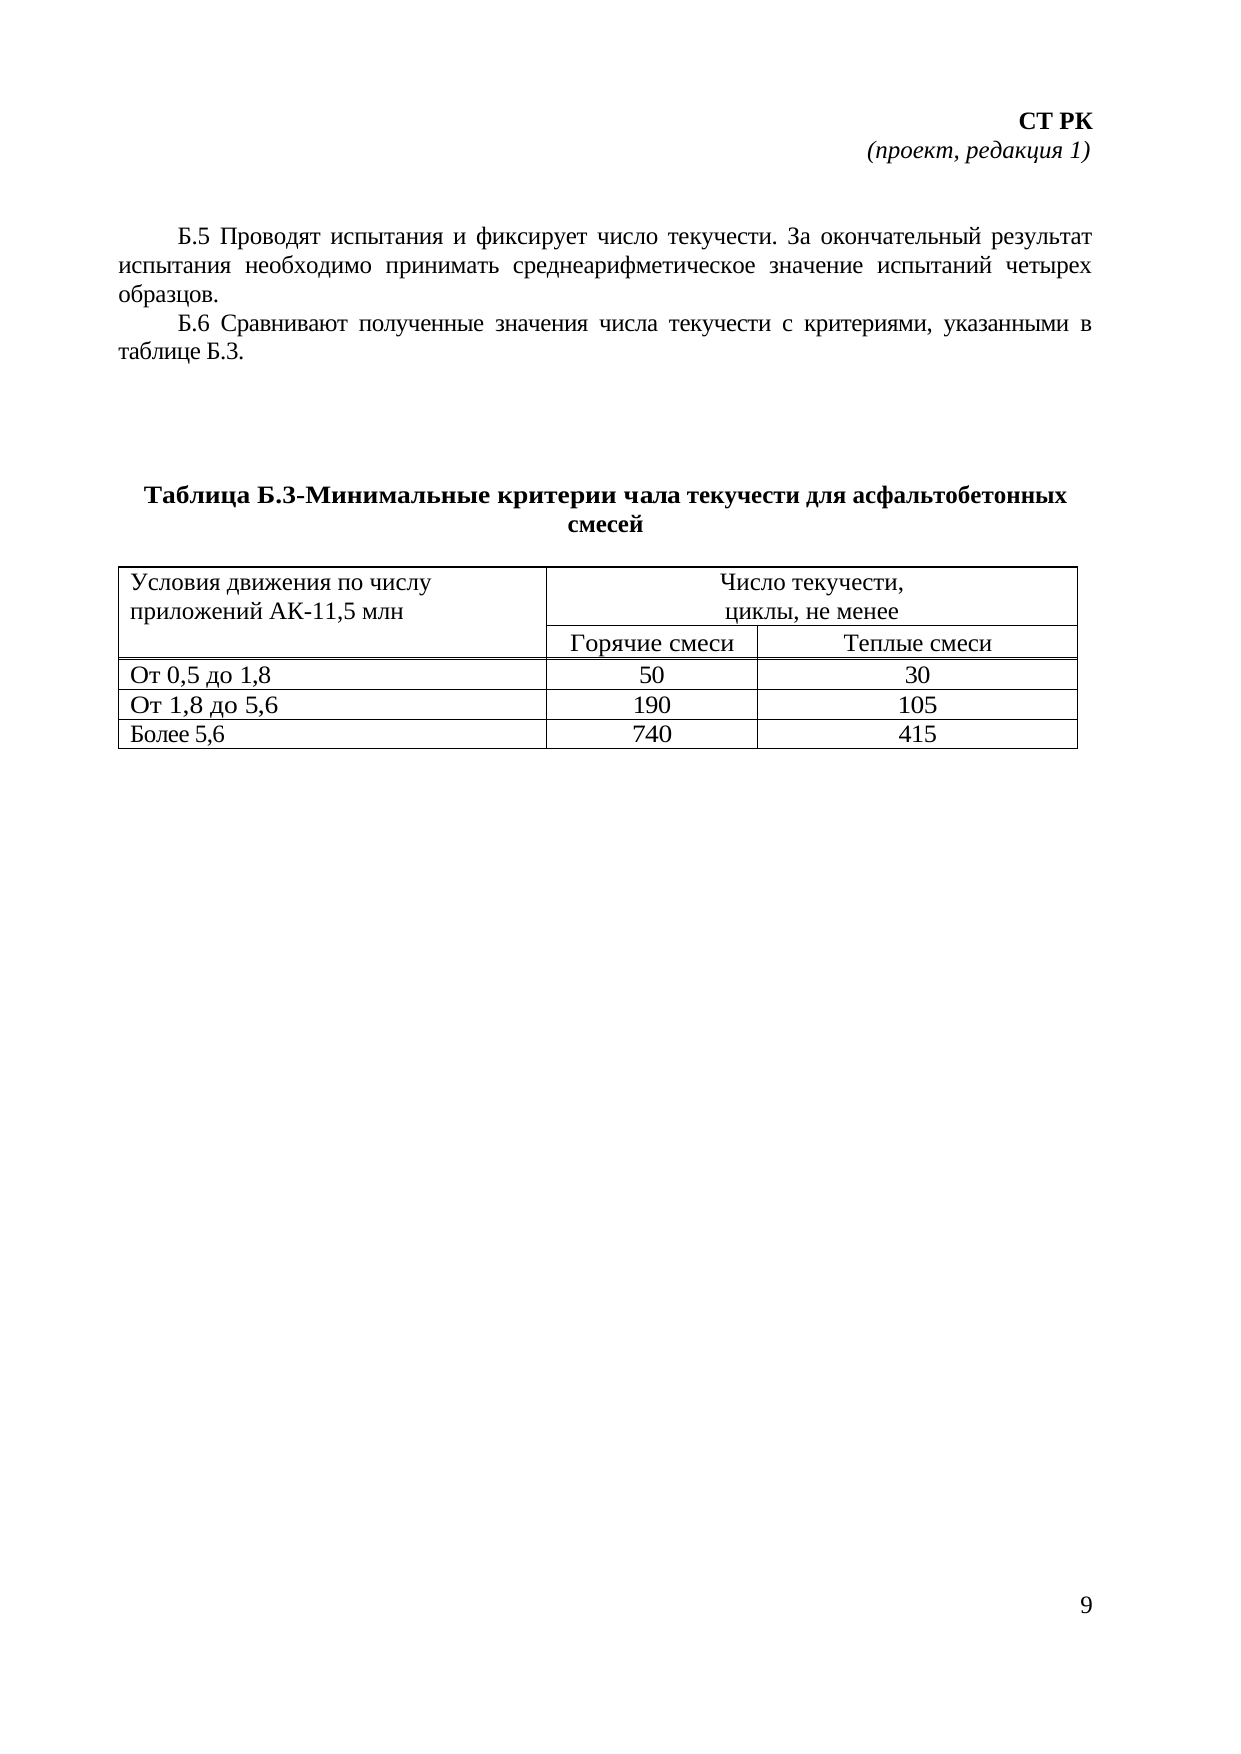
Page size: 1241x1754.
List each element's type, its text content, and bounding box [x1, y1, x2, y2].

table_cell 415 [758, 720, 1077, 748]
text Таблица Б.3-Минимальные критерии чала текучести для асфальтобетонных смесей [118, 480, 1092, 538]
text Б.5 Проводят испытания и фиксирует число текучести. За окончательный результат испытания необходимо принимать среднеарифметическое значение испытаний четырех образцов. [118, 221, 1092, 308]
table_cell От 1,8 до 5,6 [119, 690, 546, 718]
table_cell 30 [758, 660, 1077, 689]
text Б.6 Сравнивают полученные значения числа текучести с критериями, указанными в таблице Б.3. [118, 308, 1092, 365]
table_header Условия движения по числу приложений АК-11,5 млн [119, 568, 546, 657]
table_cell Теплые смеси [758, 626, 1077, 657]
table_cell Горячие смеси [547, 626, 757, 657]
table_cell Более 5,6 [119, 720, 546, 748]
table_cell 105 [758, 690, 1077, 718]
table_header Число текучести, циклы, не менее [547, 568, 1077, 625]
table_cell 190 [547, 690, 757, 718]
table_cell 740 [547, 720, 757, 748]
table_cell 50 [547, 660, 757, 689]
table_cell От 0,5 до 1,8 [119, 660, 546, 689]
